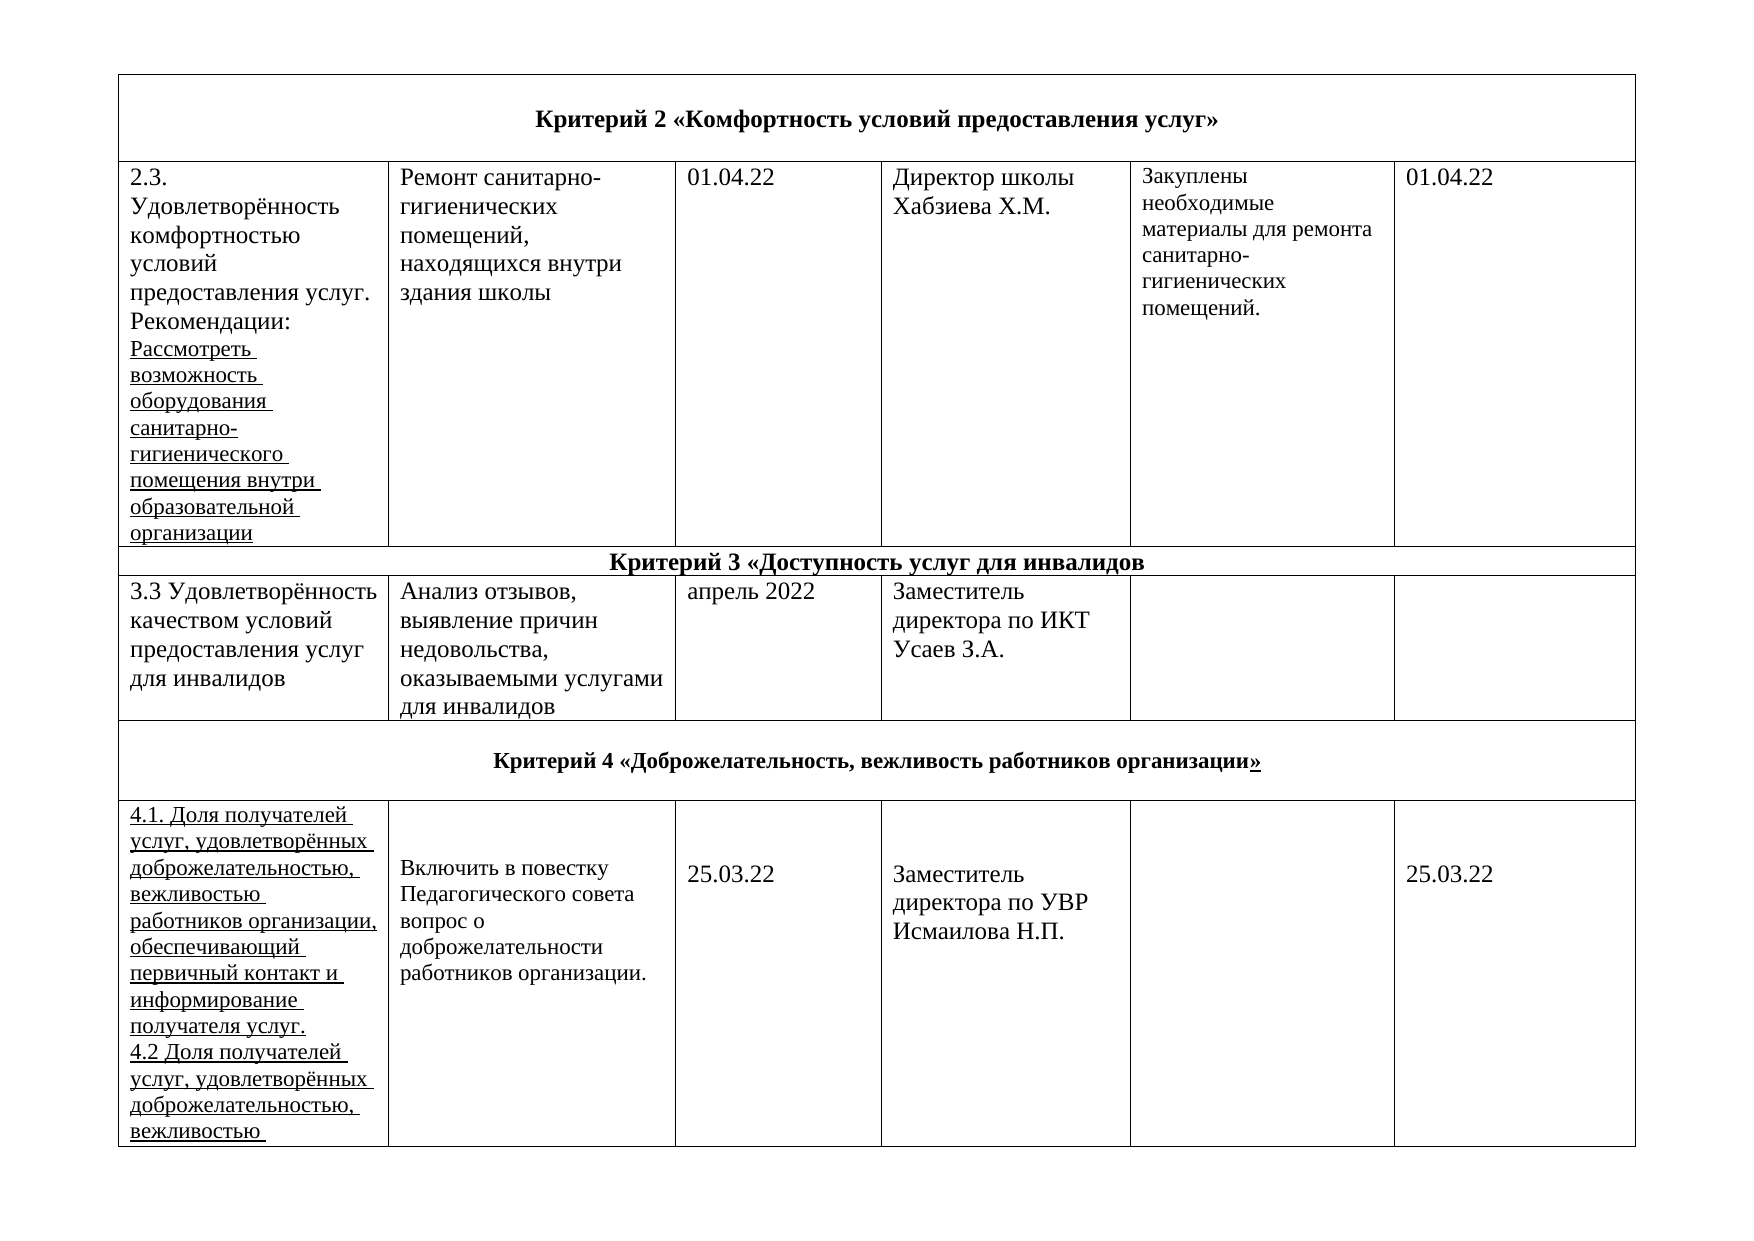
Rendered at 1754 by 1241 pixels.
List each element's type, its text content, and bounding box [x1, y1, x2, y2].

table_cell Ремонт санитарно-гигиенических помещений, находящихся внутри здания школы [389, 162, 675, 546]
table_cell Анализ отзывов, выявление причин недовольства, оказываемыми услугами для инвалидов [389, 576, 675, 720]
table_cell 25.03.22 [676, 801, 881, 1146]
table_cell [119, 801, 388, 1146]
table_cell [1131, 801, 1394, 1146]
table_cell Критерий 3 «Доступность услуг для инвалидов [119, 547, 1635, 575]
table_cell 25.03.22 [1395, 801, 1635, 1146]
table_cell [1395, 576, 1635, 720]
table_cell 3.3 Удовлетворённость качеством условий предоставления услуг для инвалидов [119, 576, 388, 720]
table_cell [882, 801, 1130, 1146]
table_cell Критерий 4 «Доброжелательность, вежливость работников организации» [119, 721, 1635, 800]
table_cell [1131, 576, 1394, 720]
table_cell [389, 801, 675, 1146]
table_cell апрель 2022 [676, 576, 881, 720]
table_cell 01.04.22 [676, 162, 881, 546]
table_cell Директор школы Хабзиева Х.М. [882, 162, 1130, 546]
table_cell 2.3. Удовлетворённость комфортностью условий предоставления услуг. Рекомендации: Рассмотреть возможность оборудования санитарно-гигиенического помещения внутри образовательной организации [119, 162, 388, 546]
table_cell Критерий 2 «Комфортность условий предоставления услуг» [119, 75, 1635, 161]
table_cell 01.04.22 [1395, 162, 1635, 546]
table_cell Закуплены необходимые материалы для ремонта санитарно-гигиенических помещений. [1131, 162, 1394, 546]
table_cell Заместитель директора по ИКТ Усаев З.А. [882, 576, 1130, 720]
